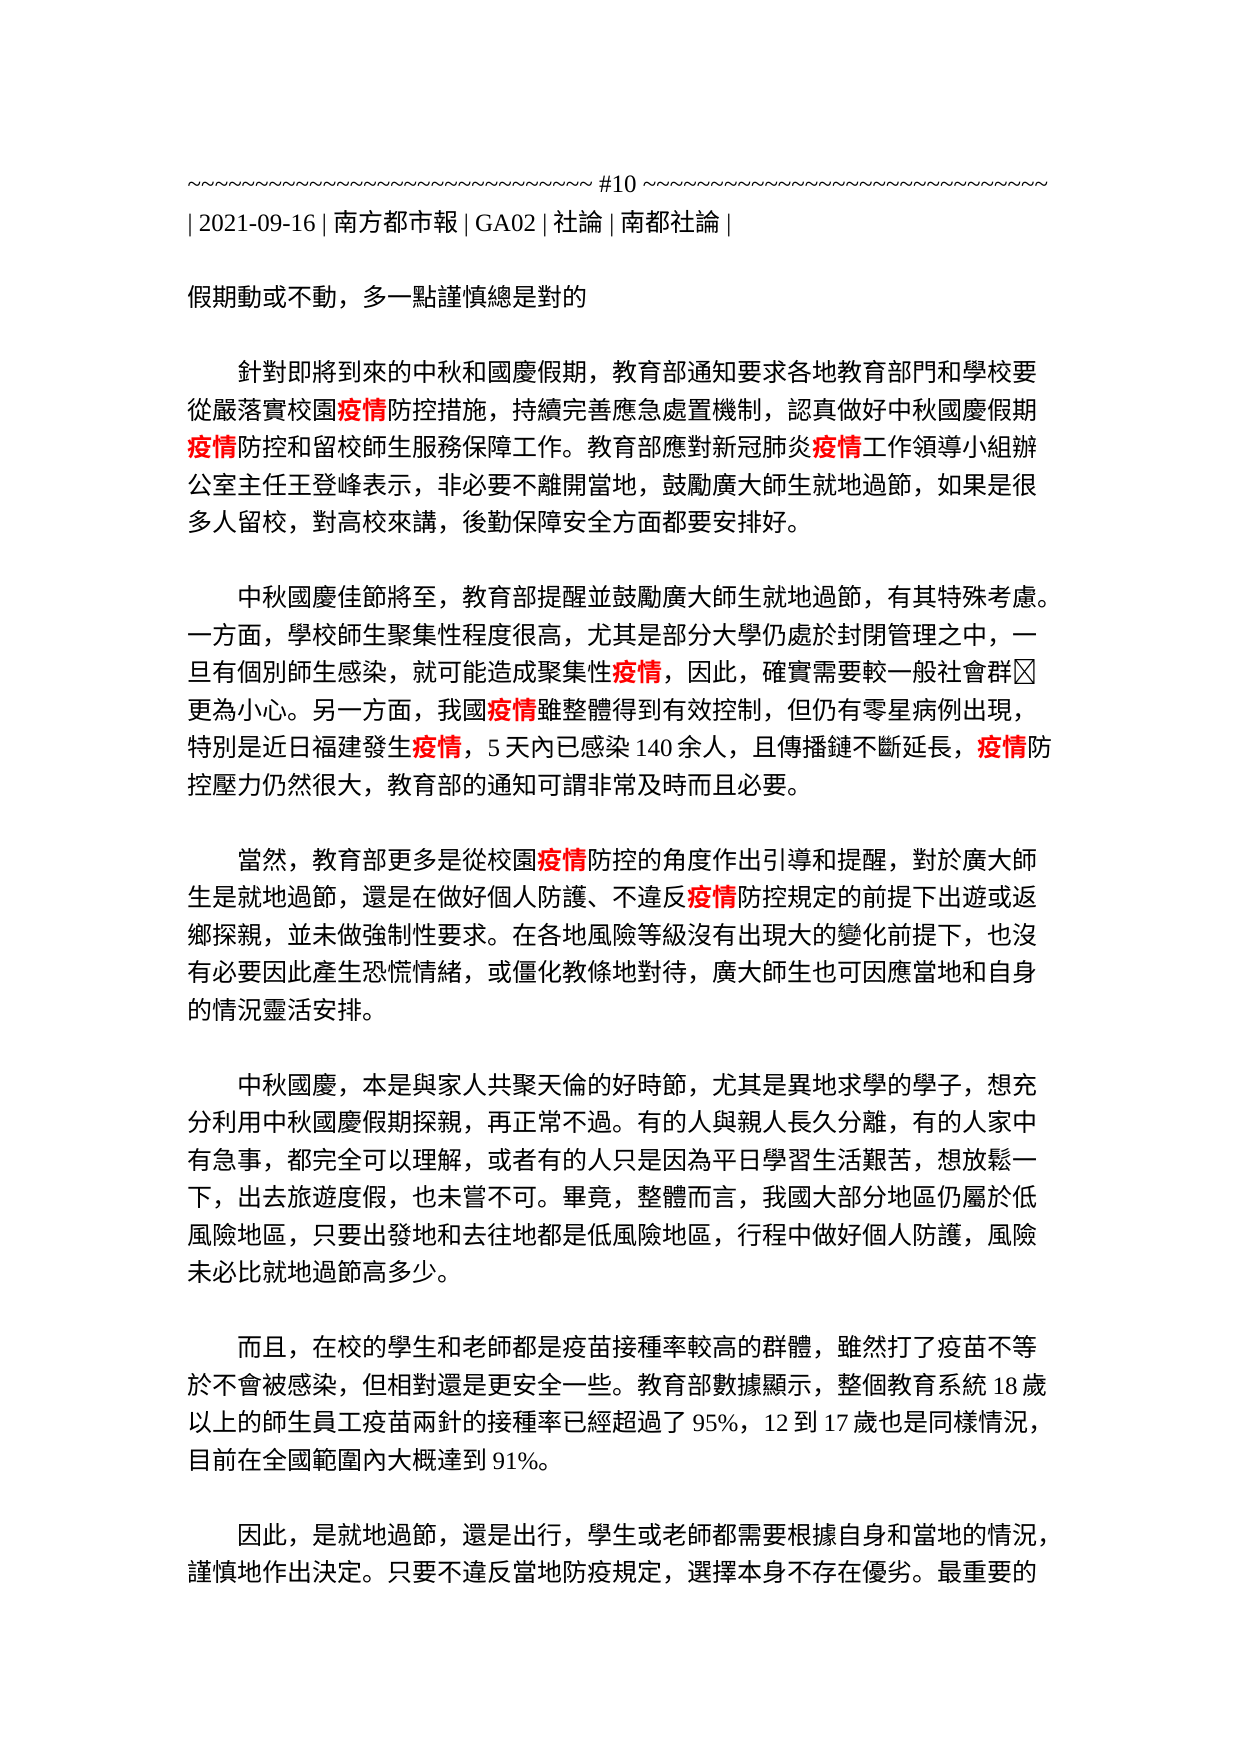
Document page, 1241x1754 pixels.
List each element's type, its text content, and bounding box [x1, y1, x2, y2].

text 中秋國慶，本是與家人共聚天倫的好時節，尤其是異地求學的學子，想充分利用中秋國慶假期探親，再正常不過。有的人與親人長久分離，有的人家中有急事，都完全可以理解，或者有的人只是因為平日學習生活艱苦，想放鬆一下，出去旅遊度假，也未嘗不可。畢竟，整體而言，我國大部分地區仍屬於低風險地區，只要出發地和去往地都是低風險地區，行程中做好個人防護，風險未必比就地過節高多少。 [187, 1064, 1053, 1289]
text 假期動或不動，多一點謹慎總是對的 [187, 277, 1053, 314]
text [187, 1514, 1053, 1589]
text ~~~~~~~~~~~~~~~~~~~~~~~~~~~~~~ #10 ~~~~~~~~~~~~~~~~~~~~~~~~~~~~~~ [187, 164, 1053, 202]
text 而且，在校的學生和老師都是疫苗接種率較高的群體，雖然打了疫苗不等於不會被感染，但相對還是更安全一些。教育部數據顯示，整個教育系統18歲以上的師生員工疫苗兩針的接種率已經超過了95%，12到17歲也是同樣情況，目前在全國範圍內大概達到91%。 [187, 1327, 1053, 1477]
text 當然，教育部更多是從校園疫情防控的角度作出引導和提醒，對於廣大師生是就地過節，還是在做好個人防護、不違反疫情防控規定的前提下出遊或返鄉探親，並未做強制性要求。在各地風險等級沒有出現大的變化前提下，也沒有必要因此產生恐慌情緒，或僵化教條地對待，廣大師生也可因應當地和自身的情況靈活安排。 [187, 839, 1053, 1027]
text 中秋國慶佳節將至，教育部提醒並鼓勵廣大師生就地過節，有其特殊考慮。一方面，學校師生聚集性程度很高，尤其是部分大學仍處於封閉管理之中，一旦有個別師生感染，就可能造成聚集性疫情，因此，確實需要較一般社會群更為小心。另一方面，我國疫情雖整體得到有效控制，但仍有零星病例出現，特別是近日福建發生疫情，5天內已感染140余人，且傳播鏈不斷延長，疫情防控壓力仍然很大，教育部的通知可謂非常及時而且必要。 [187, 577, 1053, 802]
text 針對即將到來的中秋和國慶假期，教育部通知要求各地教育部門和學校要從嚴落實校園疫情防控措施，持續完善應急處置機制，認真做好中秋國慶假期疫情防控和留校師生服務保障工作。教育部應對新冠肺炎疫情工作領導小組辦公室主任王登峰表示，非必要不離開當地，鼓勵廣大師生就地過節，如果是很多人留校，對高校來講，後勤保障安全方面都要安排好。 [187, 352, 1053, 539]
text | 2021-09-16 | 南方都市報 | GA02 | 社論 | 南都社論 | [187, 202, 1053, 239]
